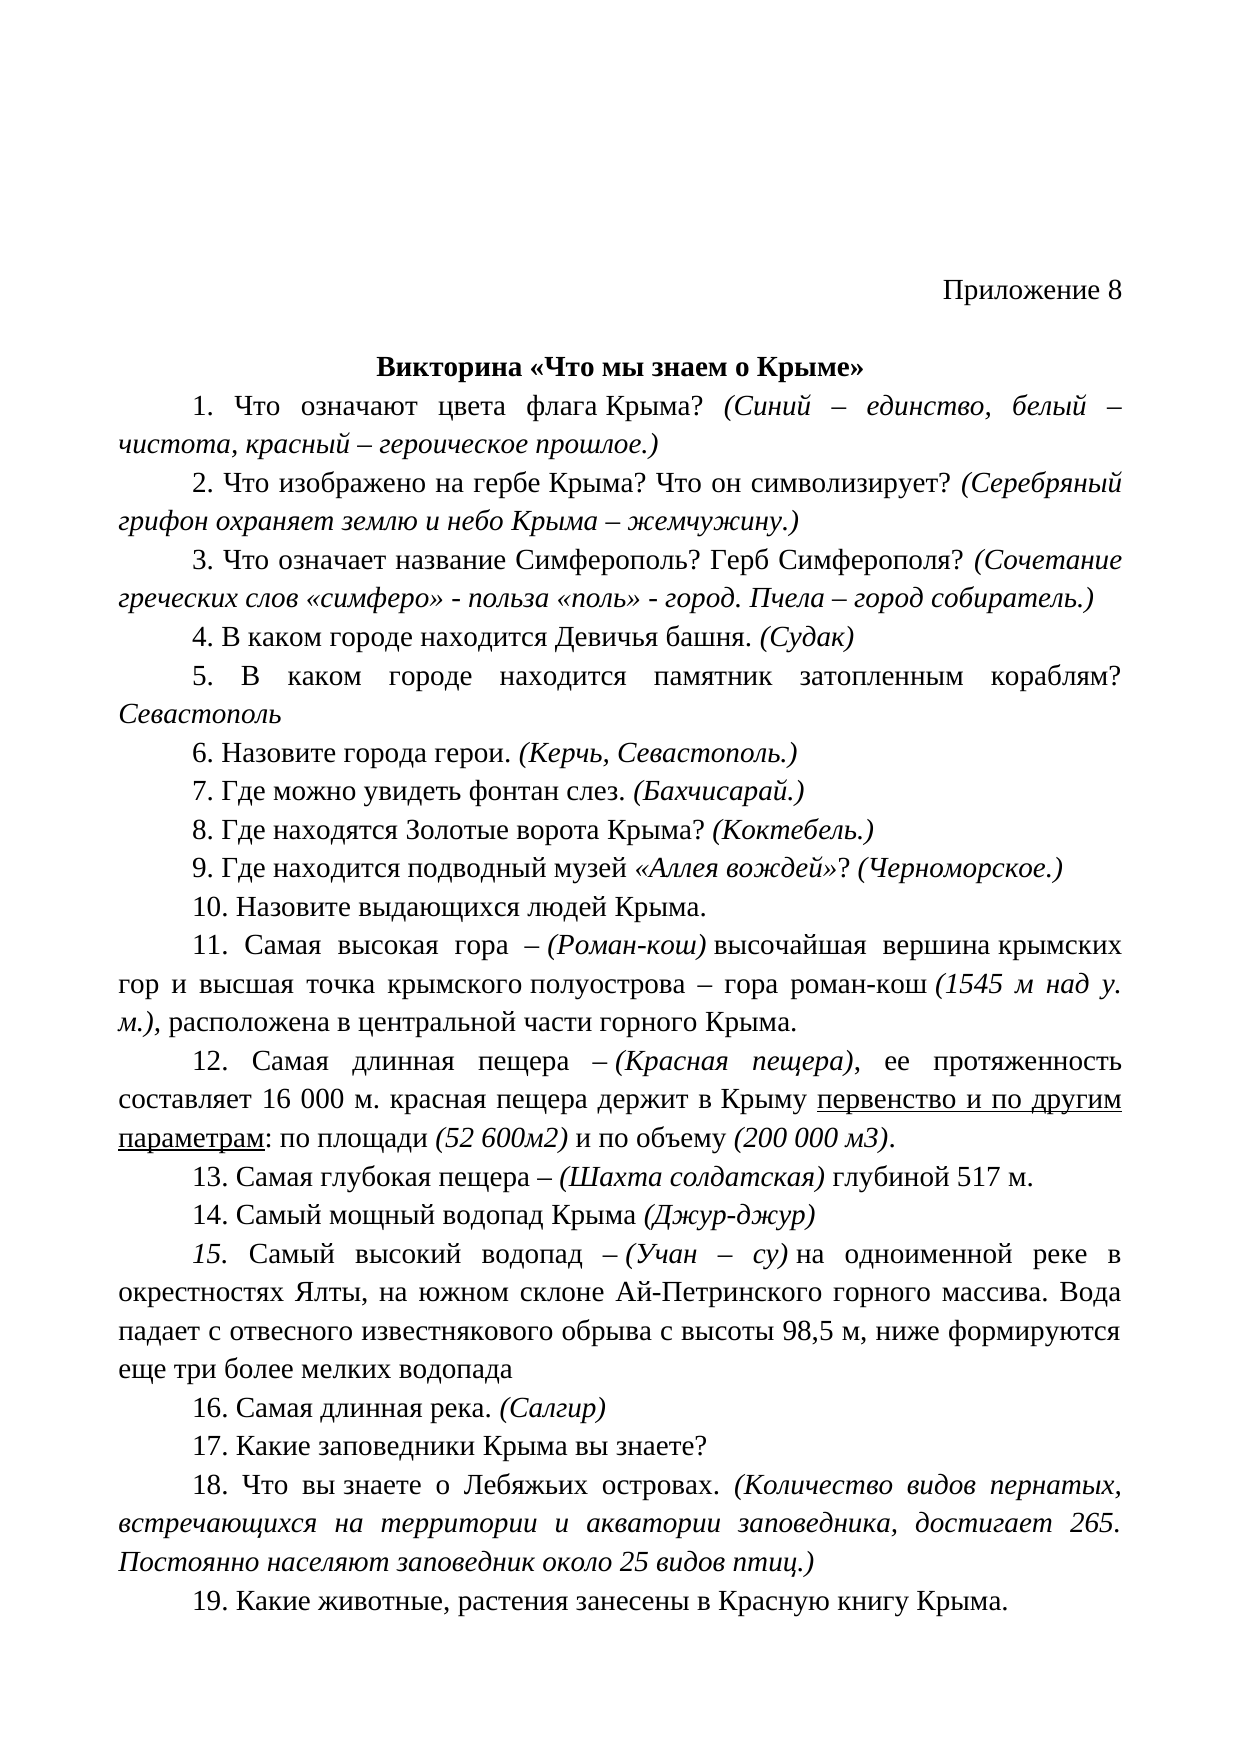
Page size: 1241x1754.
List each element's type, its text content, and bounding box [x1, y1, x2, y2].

text 3. Что означает название Симферополь? Герб Симферополя? (Сочетание греческих слов «симферо» - польза «поль» - город. Пчела – город собиратель.) [118, 542, 1122, 614]
text 16. Самая длинная река. (Салгир) [118, 1390, 1122, 1423]
text 17. Какие заповедники Крыма вы знаете? [118, 1428, 1122, 1462]
text 2. Что изображено на гербе Крыма? Что он символизирует? (Серебряный грифон охраняет землю и небо Крыма – жемчужину.) [118, 465, 1122, 537]
text 1. Что означают цвета флага Крыма? (Синий – единство, белый – чистота, красный – героическое прошлое.) [118, 388, 1122, 460]
text 4. В каком городе находится Девичья башня. (Судак) [118, 619, 1122, 653]
text 11. Самая высокая гора – (Роман-кош) высочайшая вершина крымских гор и высшая точка крымского полуострова – гора роман-кош (1545 м над у. м.), расположена в центральной части горного Крыма. [118, 927, 1122, 1038]
text 14. Самый мощный водопад Крыма (Джур-джур) [118, 1197, 1122, 1231]
text 6. Назовите города герои. (Керчь, Севастополь.) [118, 735, 1122, 768]
text 13. Самая глубокая пещера – (Шахта солдатская) глубиной 517 м. [118, 1159, 1122, 1192]
text Приложение 8 [118, 272, 1122, 306]
text Викторина «Что мы знаем о Крыме» [118, 349, 1122, 383]
text 10. Назовите выдающихся людей Крыма. [118, 889, 1122, 922]
text 8. Где находятся Золотые ворота Крыма? (Коктебель.) [118, 812, 1122, 845]
text 5. В каком городе находится памятник затопленным кораблям? Севастополь [118, 658, 1122, 730]
text 18. Что вы знаете о Лебяжьих островах. (Количество видов пернатых, встречающихся на территории и акватории заповедника, достигает 265. Постоянно населяют заповедник около 25 видов птиц.) [118, 1467, 1122, 1578]
text 19. Какие животные, растения занесены в Красную книгу Крыма. [118, 1583, 1122, 1616]
text 12. Самая длинная пещера – (Красная пещера), ее протяженность составляет 16 000 м. красная пещера держит в Крыму первенство и по другим параметрам: по площади (52 600м2) и по объему (200 000 м3). [118, 1043, 1122, 1154]
text 15. Самый высокий водопад – (Учан – су) на одноименной реке в окрестностях Ялты, на южном склоне Ай-Петринского горного массива. Вода падает с отвесного известнякового обрыва с высоты 98,5 м, ниже формируются еще три более мелких водопада [118, 1236, 1122, 1385]
text 7. Где можно увидеть фонтан слез. (Бахчисарай.) [118, 773, 1122, 807]
text 9. Где находится подводный музей «Аллея вождей»? (Черноморское.) [118, 850, 1122, 884]
